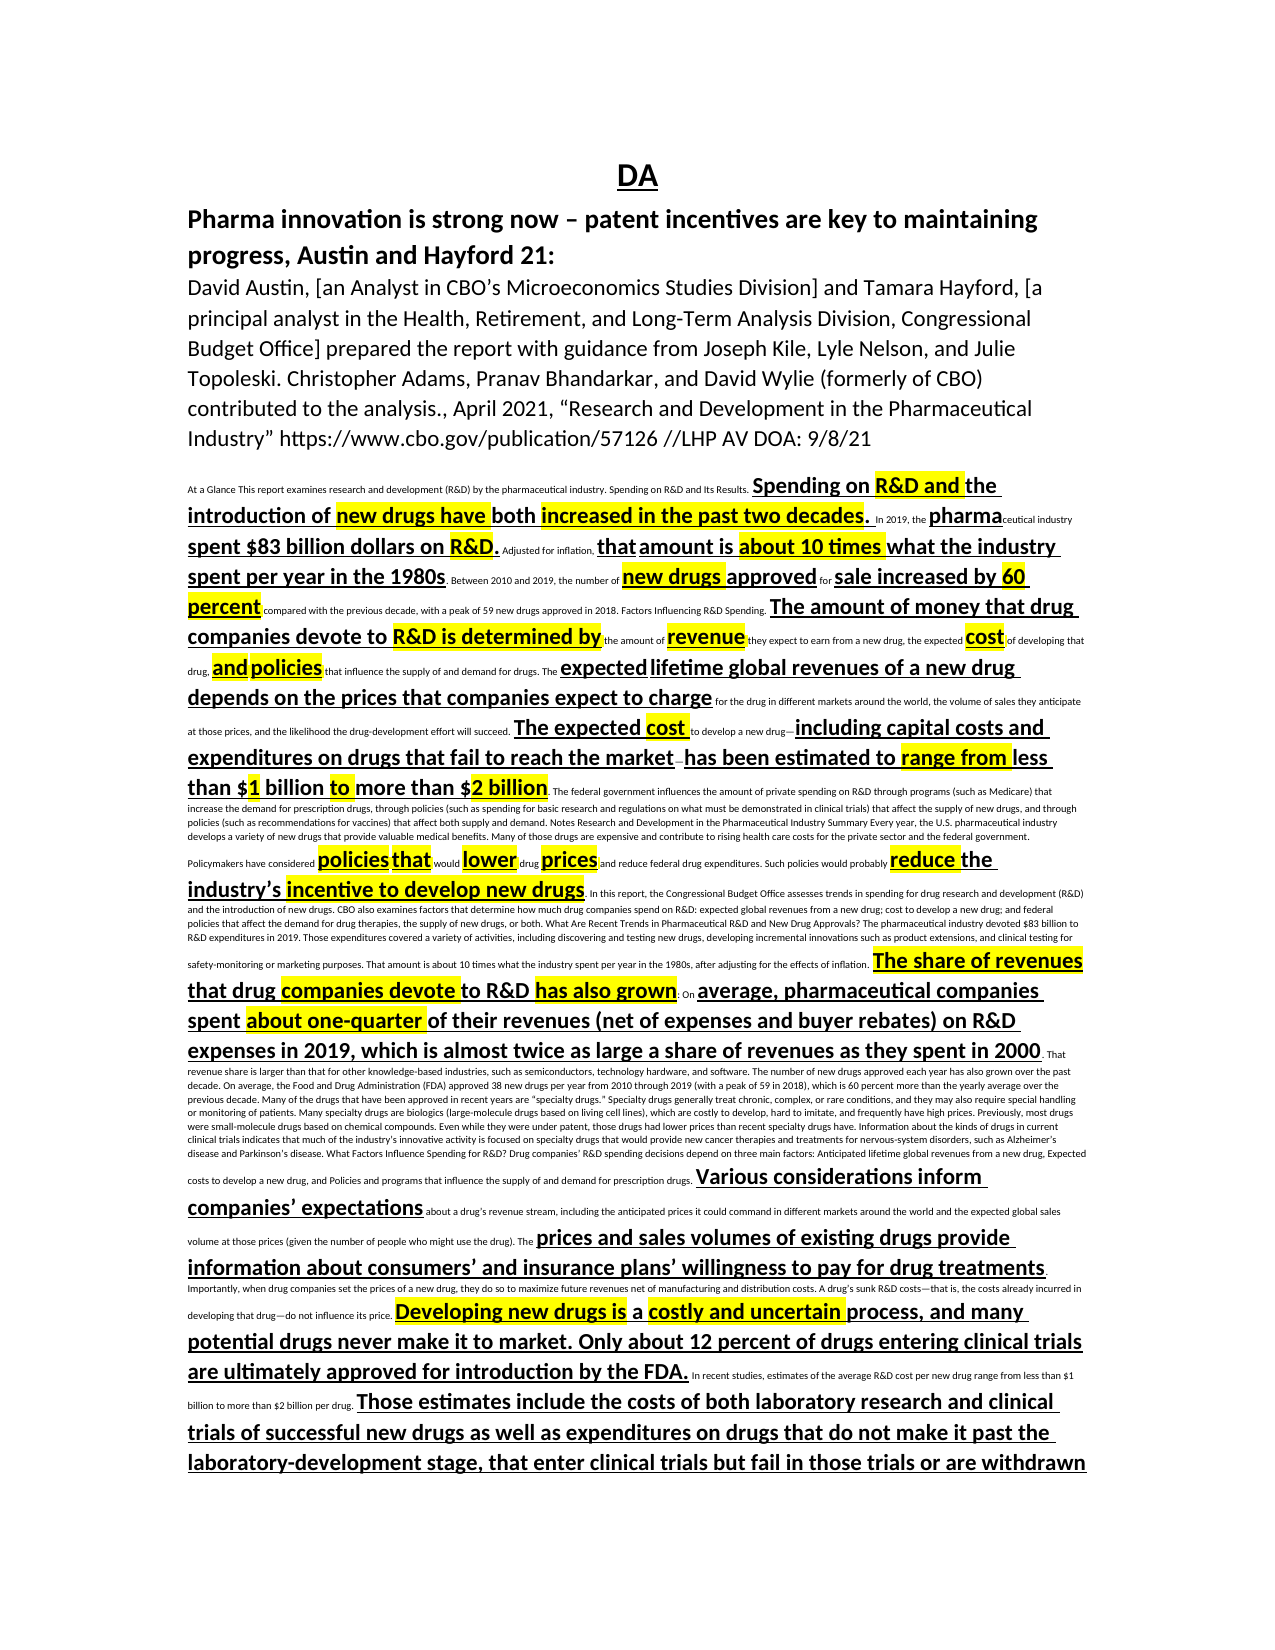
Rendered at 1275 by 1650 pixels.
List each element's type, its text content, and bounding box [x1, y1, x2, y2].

text David Austin, [an Analyst in CBO’s Microeconomics Studies Division] and Tamara Hayford, [a principal analyst in the Health, Retirement, and Long-Term Analysis Division, Congressional Budget Office] prepared the report with guidance from Joseph Kile, Lyle Nelson, and Julie Topoleski. Christopher Adams, Pranav Bhandarkar, and David Wylie (formerly of CBO) contributed to the analysis., April 2021, “Research and Development in the Pharmaceutical Industry” https://www.cbo.gov/publication/57126 //LHP AV DOA: 9/8/21 [187, 273, 1087, 453]
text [187, 471, 1087, 1472]
subtitle Pharma innovation is strong now – patent incentives are key to maintaining progress, Austin and Hayford 21: [187, 202, 1087, 271]
subtitle DA [187, 154, 1087, 195]
